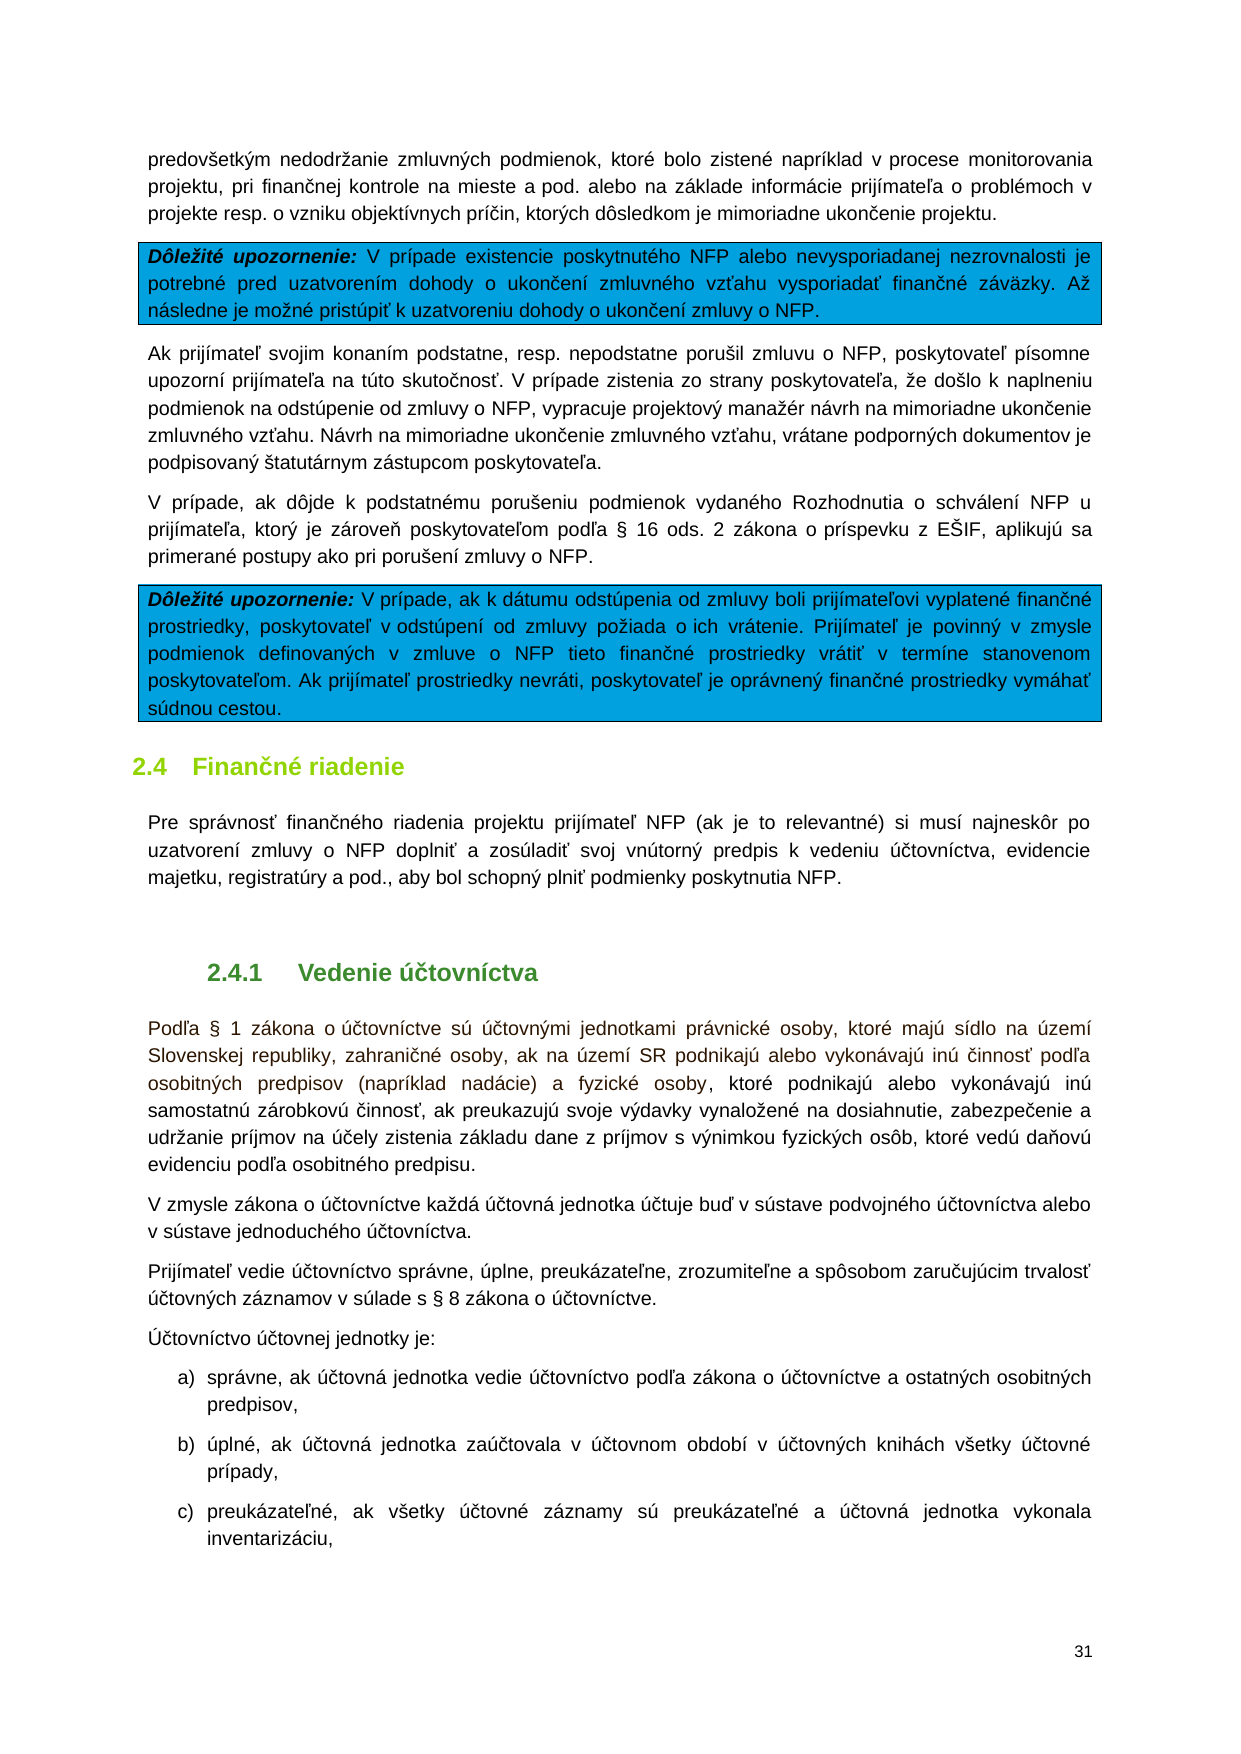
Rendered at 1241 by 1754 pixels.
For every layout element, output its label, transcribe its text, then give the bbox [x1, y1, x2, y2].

subtitle Finančné riadenie [132, 752, 1092, 781]
text Ak prijímateľ svojim konaním podstatne, resp. nepodstatne porušil zmluvu o NFP, poskytovateľ písomne upozorní prijímateľa na túto skutočnosť. V prípade zistenia zo strany poskytovateľa, že došlo k naplneniu podmienok na odstúpenie od zmluvy o NFP, vypracuje projektový manažér návrh na mimoriadne ukončenie zmluvného vzťahu. Návrh na mimoriadne ukončenie zmluvného vzťahu, vrátane podporných dokumentov je podpisovaný štatutárnym zástupcom poskytovateľa. [148, 342, 1092, 473]
text Dôležité upozornenie: V prípade existencie poskytnutého NFP alebo nevysporiadanej nezrovnalosti je potrebné pred uzatvorením dohody o ukončení zmluvného vzťahu vysporiadať finančné záväzky. Až následne je možné pristúpiť k uzatvoreniu dohody o ukončení zmluvy o NFP. [139, 243, 1101, 324]
text V prípade, ak dôjde k podstatnému porušeniu podmienok vydaného Rozhodnutia o schválení NFP u prijímateľa, ktorý je zároveň poskytovateľom podľa § 16 ods. 2 zákona o príspevku z EŠIF, aplikujú sa primerané postupy ako pri porušení zmluvy o NFP. [148, 491, 1092, 568]
text V zmysle zákona o účtovníctve každá účtovná jednotka účtuje buď v sústave podvojného účtovníctva alebo v sústave jednoduchého účtovníctva. [148, 1193, 1092, 1242]
text Pre správnosť finančného riadenia projektu prijímateľ NFP (ak je to relevantné) si musí najneskôr po uzatvorení zmluvy o NFP doplniť a zosúladiť svoj vnútorný predpis k vedeniu účtovníctva, evidencie majetku, registratúry a pod., aby bol schopný plniť podmienky poskytnutia NFP. [148, 811, 1092, 888]
text Podľa § 1 zákona o účtovníctve sú účtovnými jednotkami právnické osoby, ktoré majú sídlo na území Slovenskej republiky, zahraničné osoby, ak na území SR podnikajú alebo vykonávajú inú činnosť podľa osobitných predpisov (napríklad nadácie) a fyzické osoby, ktoré podnikajú alebo vykonávajú inú samostatnú zárobkovú činnosť, ak preukazujú svoje výdavky vynaložené na dosiahnutie, zabezpečenie a udržanie príjmov na účely zistenia základu dane z príjmov s výnimkou fyzických osôb, ktoré vedú daňovú evidenciu podľa osobitného predpisu. [148, 1017, 1092, 1176]
subtitle Vedenie účtovníctva [207, 957, 1092, 986]
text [148, 148, 1092, 225]
list preukázateľné, ak všetky účtovné záznamy sú preukázateľné a účtovná jednotka vykonala inventarizáciu, [177, 1500, 1092, 1550]
text Dôležité upozornenie: V prípade, ak k dátumu odstúpenia od zmluvy boli prijímateľovi vyplatené finančné prostriedky, poskytovateľ v odstúpení od zmluvy požiada o ich vrátenie. Prijímateľ je povinný v zmysle podmienok definovaných v zmluve o NFP tieto finančné prostriedky vrátiť v termíne stanovenom poskytovateľom. Ak prijímateľ prostriedky nevráti, poskytovateľ je oprávnený finančné prostriedky vymáhať súdnou cestou. [139, 586, 1101, 721]
list správne, ak účtovná jednotka vedie účtovníctvo podľa zákona o účtovníctve a ostatných osobitných predpisov, [177, 1366, 1092, 1416]
text Prijímateľ vedie účtovníctvo správne, úplne, preukázateľne, zrozumiteľne a spôsobom zaručujúcim trvalosť účtovných záznamov v súlade s § 8 zákona o účtovníctve. [148, 1259, 1092, 1309]
text Účtovníctvo účtovnej jednotky je: [148, 1326, 1092, 1349]
list úplné, ak účtovná jednotka zaúčtovala v účtovnom období v účtovných knihách všetky účtovné prípady, [177, 1433, 1092, 1483]
